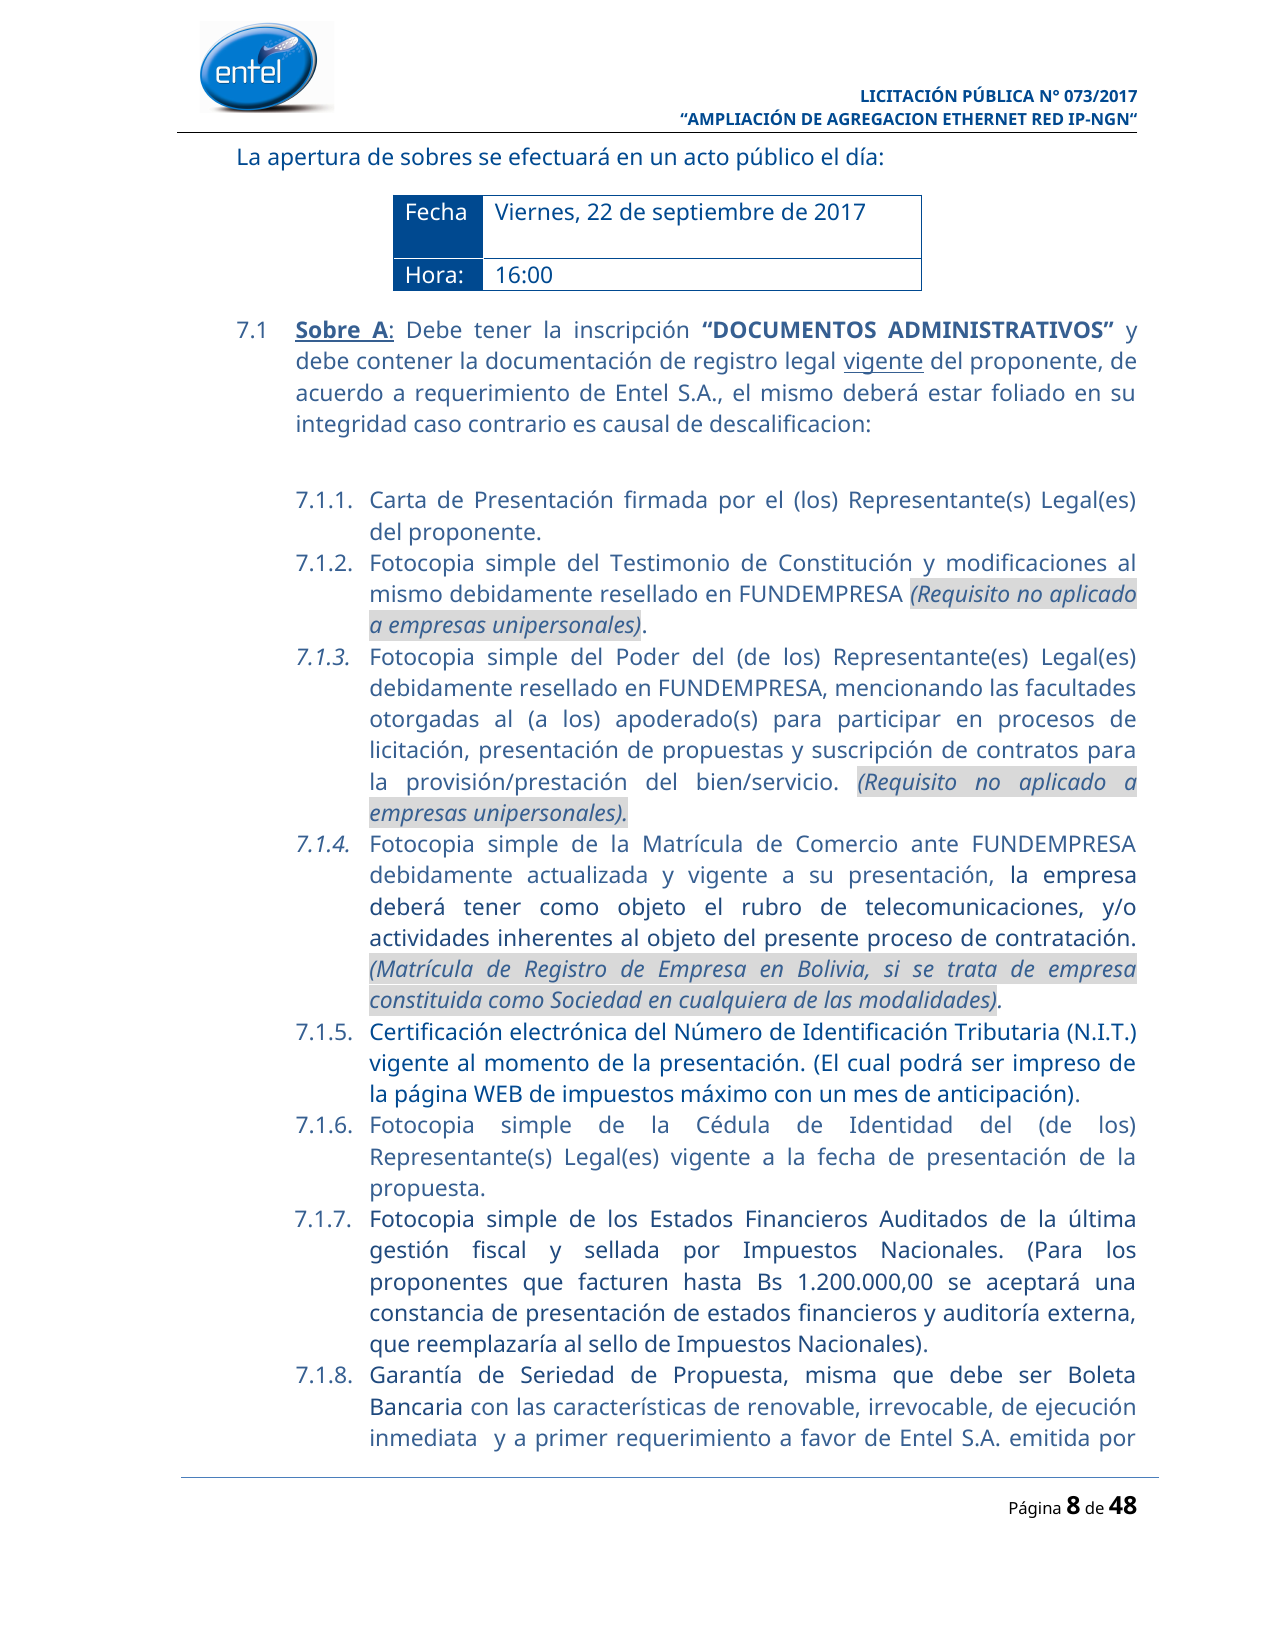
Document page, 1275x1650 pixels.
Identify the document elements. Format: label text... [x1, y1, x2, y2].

table_cell 16:00 [484, 259, 921, 290]
list Fotocopia simple del Poder del (de los) Representante(es) Legal(es) debidamente resellado en FUNDEMPRESA, mencionando las facultades otorgadas al (a los) apoderado(s) para participar en procesos de licitación, presentación de propuestas y suscripción de contratos para la provisión/prestación del bien/servicio. (Requisito no aplicado a empresas unipersonales). [295, 641, 1137, 828]
table_cell Hora: [394, 259, 483, 290]
list Fotocopia simple de los Estados Financieros Auditados de la última gestión fiscal y sellada por Impuestos Nacionales. (Para los proponentes que facturen hasta Bs 1.200.000,00 se aceptará una constancia de presentación de estados financieros y auditoría externa, que reemplazaría al sello de Impuestos Nacionales). [294, 1203, 1137, 1359]
table_header Viernes, 22 de septiembre de 2017 [484, 196, 921, 258]
text La apertura de sobres se efectuará en un acto público el día: [236, 141, 1137, 172]
list Carta de Presentación firmada por el (los) Representante(s) Legal(es) del proponente. [295, 484, 1137, 547]
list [295, 1359, 1137, 1453]
list Fotocopia simple de la Cédula de Identidad del (de los) Representante(s) Legal(es) vigente a la fecha de presentación de la propuesta. [295, 1109, 1137, 1203]
list Fotocopia simple del Testimonio de Constitución y modificaciones al mismo debidamente resellado en FUNDEMPRESA (Requisito no aplicado a empresas unipersonales). [295, 547, 1137, 641]
list Certificación electrónica del Número de Identificación Tributaria (N.I.T.) vigente al momento de la presentación. (El cual podrá ser impreso de la página WEB de impuestos máximo con un mes de anticipación). [295, 1016, 1137, 1109]
table_header Fecha: [394, 196, 483, 258]
picture [199, 21, 335, 113]
list Fotocopia simple de la Matrícula de Comercio ante FUNDEMPRESA debidamente actualizada y vigente a su presentación, la empresa deberá tener como objeto el rubro de telecomunicaciones, y/o actividades inherentes al objeto del presente proceso de contratación. (Matrícula de Registro de Empresa en Bolivia, si se trata de empresa constituida como Sociedad en cualquiera de las modalidades). [295, 828, 1137, 1016]
list Sobre A: Debe tener la inscripción “DOCUMENTOS ADMINISTRATIVOS” y debe contener la documentación de registro legal vigente del proponente, de acuerdo a requerimiento de Entel S.A., el mismo deberá estar foliado en su integridad caso contrario es causal de descalificacion: [236, 314, 1137, 439]
